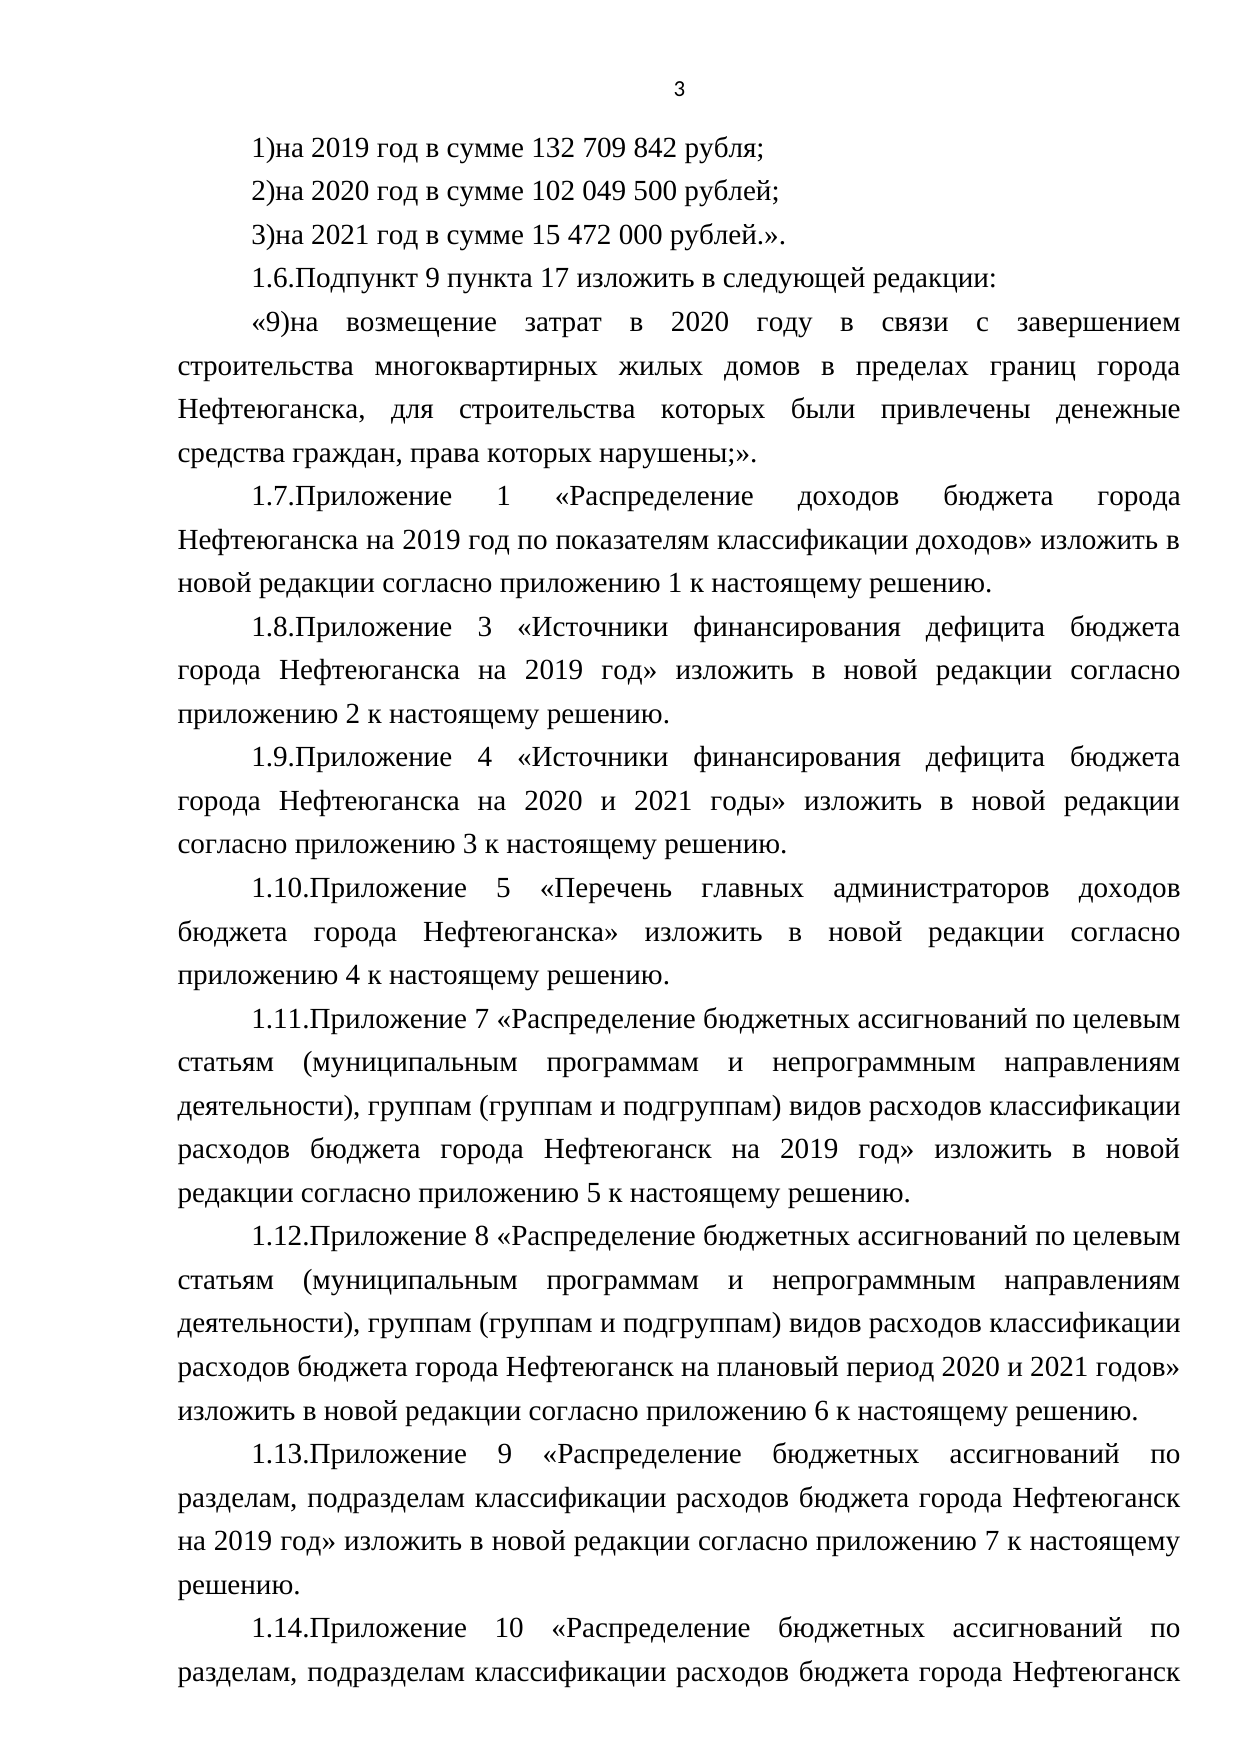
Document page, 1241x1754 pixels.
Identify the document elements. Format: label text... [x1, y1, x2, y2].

text 1.8.Приложение 3 «Источники финансирования дефицита бюджета города Нефтеюганска на 2019 год» изложить в новой редакции согласно приложению 2 к настоящему решению. [177, 609, 1181, 729]
text «9)на возмещение затрат в 2020 году в связи с завершением строительства многоквартирных жилых домов в пределах границ города Нефтеюганска, для строительства которых были привлечены денежные средства граждан, права которых нарушены;». [177, 304, 1181, 468]
text 1.7.Приложение 1 «Распределение доходов бюджета города Нефтеюганска на 2019 год по показателям классификации доходов» изложить в новой редакции согласно приложению 1 к настоящему решению. [177, 478, 1181, 599]
text 2)на 2020 год в сумме 102 049 500 рублей; [177, 173, 1181, 207]
text 1.11.Приложение 7 «Распределение бюджетных ассигнований по целевым статьям (муниципальным программам и непрограммным направлениям деятельности), группам (группам и подгруппам) видов расходов классификации расходов бюджета города Нефтеюганск на 2019 год» изложить в новой редакции согласно приложению 5 к настоящему решению. [177, 1001, 1181, 1208]
text 1.6.Подпункт 9 пункта 17 изложить в следующей редакции: [177, 261, 1181, 294]
text 1)на 2019 год в сумме 132 709 842 рубля; [177, 130, 1181, 163]
text 1.13.Приложение 9 «Распределение бюджетных ассигнований по разделам, подразделам классификации расходов бюджета города Нефтеюганск на 2019 год» изложить в новой редакции согласно приложению 7 к настоящему решению. [177, 1436, 1181, 1600]
text 1.12.Приложение 8 «Распределение бюджетных ассигнований по целевым статьям (муниципальным программам и непрограммным направлениям деятельности), группам (группам и подгруппам) видов расходов классификации расходов бюджета города Нефтеюганск на плановый период 2020 и 2021 годов» изложить в новой редакции согласно приложению 6 к настоящему решению. [177, 1218, 1181, 1426]
text 1.9.Приложение 4 «Источники финансирования дефицита бюджета города Нефтеюганска на 2020 и 2021 годы» изложить в новой редакции согласно приложению 3 к настоящему решению. [177, 739, 1181, 860]
text 3)на 2021 год в сумме 15 472 000 рублей.». [177, 217, 1181, 251]
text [177, 1610, 1181, 1687]
text 1.10.Приложение 5 «Перечень главных администраторов доходов бюджета города Нефтеюганска» изложить в новой редакции согласно приложению 4 к настоящему решению. [177, 870, 1181, 991]
